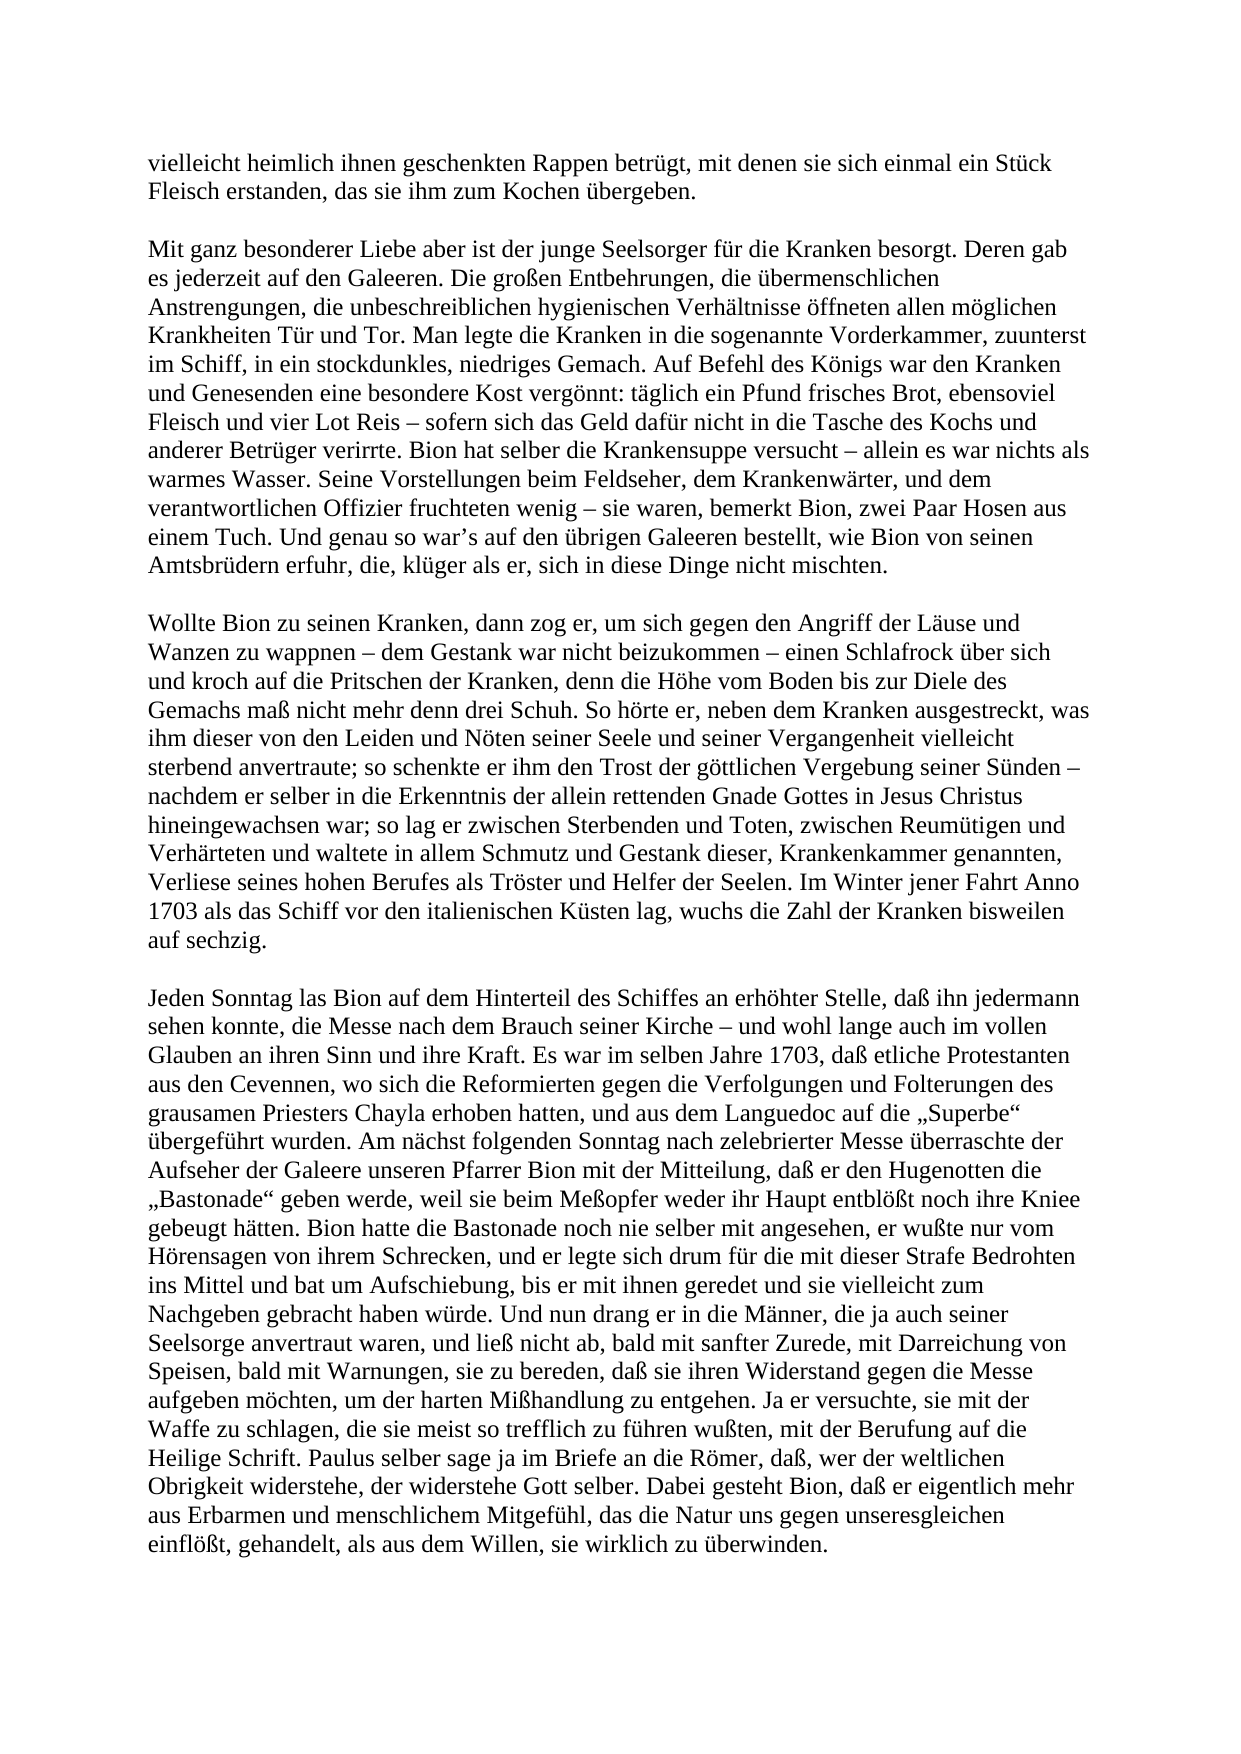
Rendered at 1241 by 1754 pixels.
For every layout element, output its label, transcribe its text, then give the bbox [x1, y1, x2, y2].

text Mit ganz besonderer Liebe aber ist der junge Seelsorger für die Kranken besorgt. Deren gab es jederzeit auf den Galeeren. Die großen Entbehrungen, die übermenschlichen Anstrengungen, die unbeschreiblichen hygienischen Verhältnisse öffneten allen möglichen Krankheiten Tür und Tor. Man legte die Kranken in die sogenannte Vorderkammer, zuunterst im Schiff, in ein stockdunkles, niedriges Gemach. Auf Befehl des Königs war den Kranken und Genesenden eine besondere Kost vergönnt: täglich ein Pfund frisches Brot, ebensoviel Fleisch und vier Lot Reis – sofern sich das Geld dafür nicht in die Tasche des Kochs und anderer Betrüger verirrte. Bion hat selber die Krankensuppe versucht – allein es war nichts als warmes Wasser. Seine Vorstellungen beim Feldseher, dem Krankenwärter, und dem verantwortlichen Offizier fruchteten wenig – sie waren, bemerkt Bion, zwei Paar Hosen aus einem Tuch. Und genau so war’s auf den übrigen Galeeren bestellt, wie Bion von seinen Amtsbrüdern erfuhr, die, klüger als er, sich in diese Dinge nicht mischten. [148, 234, 1093, 579]
text Jeden Sonntag las Bion auf dem Hinterteil des Schiffes an erhöhter Stelle, daß ihn jedermann sehen konnte, die Messe nach dem Brauch seiner Kirche – und wohl lange auch im vollen Glauben an ihren Sinn und ihre Kraft. Es war im selben Jahre 1703, daß etliche Protestanten aus den Cevennen, wo sich die Reformierten gegen die Verfolgungen und Folterungen des grausamen Priesters Chayla erhoben hatten, und aus dem Languedoc auf die „Superbe“ übergeführt wurden. Am nächst folgenden Sonntag nach zelebrierter Messe überraschte der Aufseher der Galeere unseren Pfarrer Bion mit der Mitteilung, daß er den Hugenotten die „Bastonade“ geben werde, weil sie beim Meßopfer weder ihr Haupt entblößt noch ihre Kniee gebeugt hätten. Bion hatte die Bastonade noch nie selber mit angesehen, er wußte nur vom Hörensagen von ihrem Schrecken, und er legte sich drum für die mit dieser Strafe Bedrohten ins Mittel und bat um Aufschiebung, bis er mit ihnen geredet und sie vielleicht zum Nachgeben gebracht haben würde. Und nun drang er in die Männer, die ja auch seiner Seelsorge anvertraut waren, und ließ nicht ab, bald mit sanfter Zurede, mit Darreichung von Speisen, bald mit Warnungen, sie zu bereden, daß sie ihren Widerstand gegen die Messe aufgeben möchten, um der harten Mißhandlung zu entgehen. Ja er versuchte, sie mit der Waffe zu schlagen, die sie meist so trefflich zu führen wußten, mit der Berufung auf die Heilige Schrift. Paulus selber sage ja im Briefe an die Römer, daß, wer der weltlichen Obrigkeit widerstehe, der widerstehe Gott selber. Dabei gesteht Bion, daß er eigentlich mehr aus Erbarmen und menschlichem Mitgefühl, das die Natur uns gegen unseresgleichen einflößt, gehandelt, als aus dem Willen, sie wirklich zu überwinden. [148, 983, 1093, 1558]
text Wollte Bion zu seinen Kranken, dann zog er, um sich gegen den Angriff der Läuse und Wanzen zu wappnen – dem Gestank war nicht beizukommen – einen Schlafrock über sich und kroch auf die Pritschen der Kranken, denn die Höhe vom Boden bis zur Diele des Gemachs maß nicht mehr denn drei Schuh. So hörte er, neben dem Kranken ausgestreckt, was ihm dieser von den Leiden und Nöten seiner Seele und seiner Vergangenheit vielleicht sterbend anvertraute; so schenkte er ihm den Trost der göttlichen Vergebung seiner Sünden – nachdem er selber in die Erkenntnis der allein rettenden Gnade Gottes in Jesus Christus hineingewachsen war; so lag er zwischen Sterbenden und Toten, zwischen Reumütigen und Verhärteten und waltete in allem Schmutz und Gestank dieser, Krankenkammer genannten, Verliese seines hohen Berufes als Tröster und Helfer der Seelen. Im Winter jener Fahrt Anno 1703 als das Schiff vor den italienischen Küsten lag, wuchs die Zahl der Kranken bisweilen auf sechzig. [148, 608, 1093, 953]
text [148, 148, 1093, 205]
